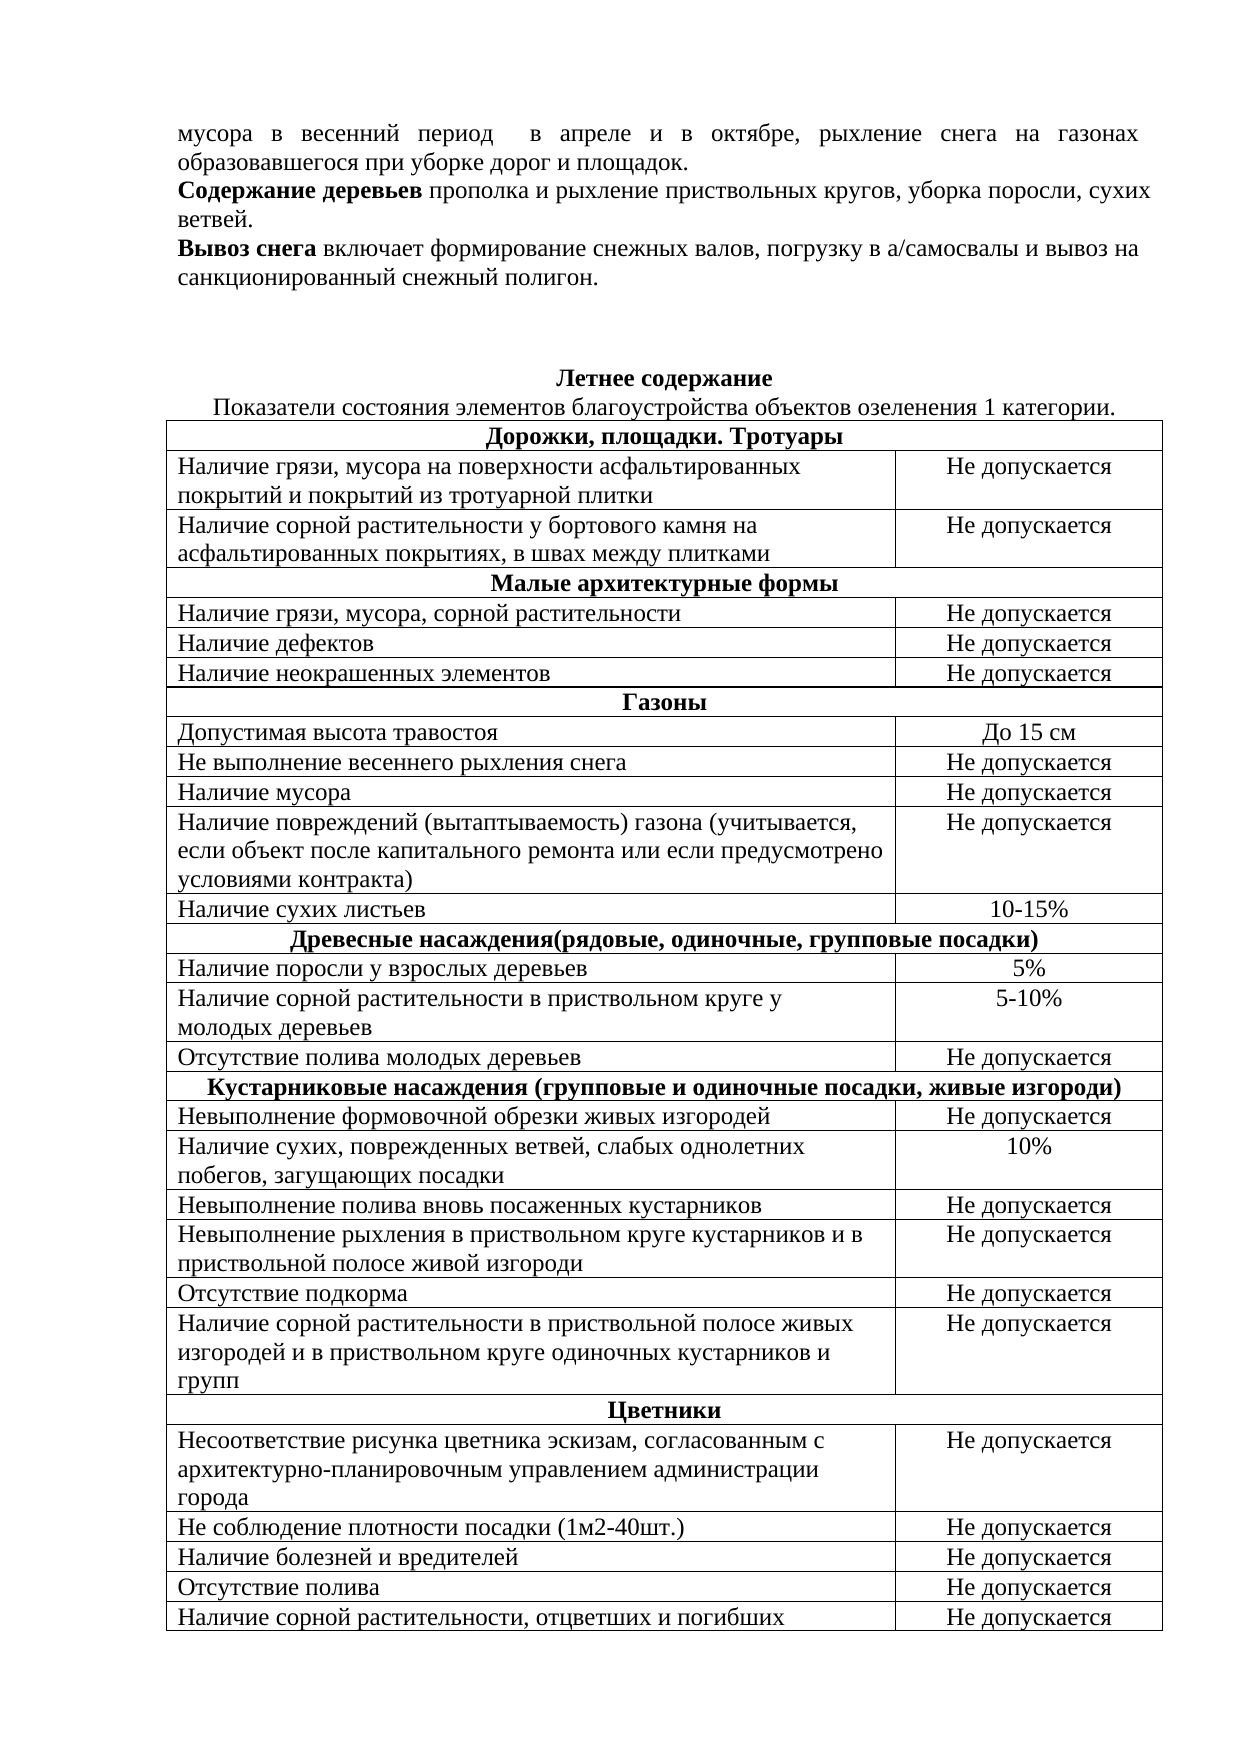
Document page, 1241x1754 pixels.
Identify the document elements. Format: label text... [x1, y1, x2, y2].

table_cell Не допускается [896, 510, 1162, 567]
table_cell Наличие сухих, поврежденных ветвей, слабых однолетних побегов, загущающих посадки [167, 1131, 895, 1189]
table_cell Не допускается [896, 807, 1162, 893]
table_cell Не допускается [896, 747, 1162, 776]
table_cell Не допускается [896, 1278, 1162, 1307]
table_cell Не допускается [896, 1602, 1162, 1630]
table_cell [167, 1602, 895, 1630]
table_cell Не допускается [896, 1101, 1162, 1130]
table_cell Наличие мусора [167, 777, 895, 806]
table_cell Цветники [167, 1395, 1162, 1424]
table_cell Не допускается [896, 777, 1162, 806]
table_cell Не допускается [896, 1190, 1162, 1218]
table_cell 5-10% [896, 983, 1162, 1041]
table_cell Наличие сорной растительности в приствольной полосе живых изгородей и в приствольном круге одиночных кустарников и групп [167, 1308, 895, 1394]
table_cell Не допускается [896, 1042, 1162, 1071]
table_cell Отсутствие полива молодых деревьев [167, 1042, 895, 1071]
table_cell Газоны [167, 688, 1162, 716]
table_cell Наличие поросли у взрослых деревьев [167, 954, 895, 982]
text Летнее содержание [177, 363, 1152, 392]
table_cell Наличие грязи, мусора, сорной растительности [167, 598, 895, 627]
text Вывоз снега включает формирование снежных валов, погрузку в а/самосвалы и вывоз на санкционированный снежный полигон. [177, 233, 1139, 291]
table_cell Не допускается [896, 1512, 1162, 1541]
table_cell 10-15% [896, 894, 1162, 923]
table_cell Не допускается [896, 1220, 1162, 1277]
table_cell Не выполнение весеннего рыхления снега [167, 747, 895, 776]
table_cell Наличие повреждений (вытаптываемость) газона (учитывается, если объект после капитального ремонта или если предусмотрено условиями контракта) [167, 807, 895, 893]
table_cell Допустимая высота травостоя [167, 717, 895, 746]
table_cell Малые архитектурные формы [167, 568, 1162, 597]
table_cell Не допускается [896, 1572, 1162, 1601]
table_cell Не допускается [896, 628, 1162, 657]
table_cell Невыполнение полива вновь посаженных кустарников [167, 1190, 895, 1218]
table_cell Древесные насаждения(рядовые, одиночные, групповые посадки) [167, 924, 1162, 952]
table_cell Наличие болезней и вредителей [167, 1542, 895, 1571]
table_cell Невыполнение рыхления в приствольном круге кустарников и в приствольной полосе живой изгороди [167, 1220, 895, 1277]
table_cell Не соблюдение плотности посадки (1м2-40шт.) [167, 1512, 895, 1541]
table_cell Не допускается [896, 1308, 1162, 1394]
table_cell Не допускается [896, 598, 1162, 627]
table_cell Наличие грязи, мусора на поверхности асфальтированных покрытий и покрытий из тротуарной плитки [167, 451, 895, 509]
table_cell Наличие сухих листьев [167, 894, 895, 923]
table_cell Невыполнение формовочной обрезки живых изгородей [167, 1101, 895, 1130]
table_cell Кустарниковые насаждения (групповые и одиночные посадки, живые изгороди) [167, 1072, 1162, 1100]
table_cell Наличие дефектов [167, 628, 895, 657]
table_cell Не допускается [896, 1542, 1162, 1571]
table_cell Отсутствие подкорма [167, 1278, 895, 1307]
text Содержание деревьев прополка и рыхление приствольных кругов, уборка поросли, сухих ветвей. [177, 176, 1152, 233]
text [177, 118, 1139, 176]
table_cell Не допускается [896, 451, 1162, 509]
table_cell Несоответствие рисунка цветника эскизам, согласованным с архитектурно-планировочным управлением администрации города [167, 1425, 895, 1511]
table_cell Наличие неокрашенных элементов [167, 658, 895, 686]
table_header Дорожки, площадки. Тротуары [167, 421, 1162, 450]
table_cell 5% [896, 954, 1162, 982]
text Показатели состояния элементов благоустройства объектов озеленения 1 категории. [177, 392, 1152, 420]
table_cell Не допускается [896, 658, 1162, 686]
table_cell 10% [896, 1131, 1162, 1189]
table_cell Наличие сорной растительности у бортового камня на асфальтированных покрытиях, в швах между плитками [167, 510, 895, 567]
table_cell До 15 см [896, 717, 1162, 746]
table_cell Не допускается [896, 1425, 1162, 1511]
table_cell Отсутствие полива [167, 1572, 895, 1601]
table_cell Наличие сорной растительности в приствольном круге у молодых деревьев [167, 983, 895, 1041]
